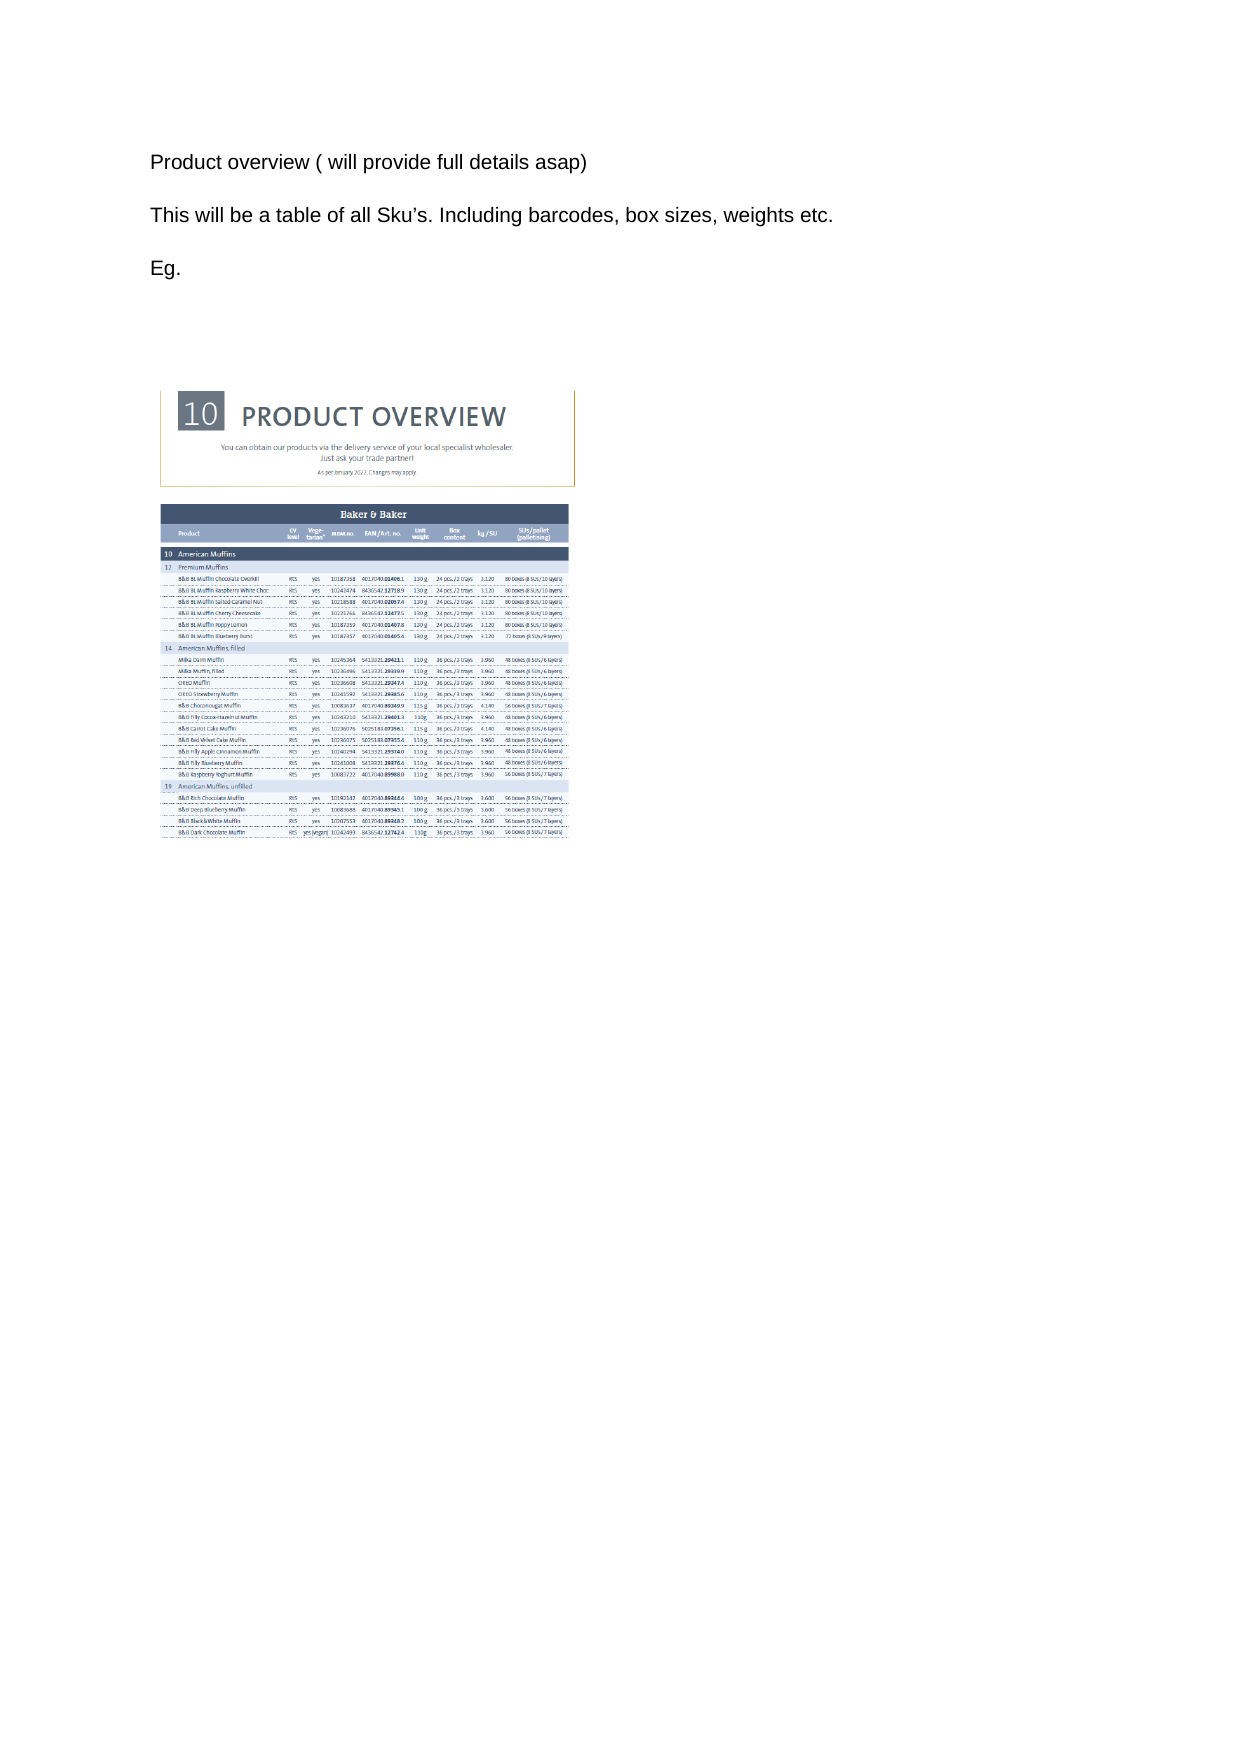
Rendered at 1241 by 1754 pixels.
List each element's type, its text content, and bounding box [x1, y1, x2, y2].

picture [150, 391, 584, 838]
text Eg. [150, 255, 1090, 279]
text Product overview ( will provide full details asap) [150, 150, 1090, 174]
text This will be a table of all Sku’s. Including barcodes, box sizes, weights etc. [150, 203, 1090, 227]
